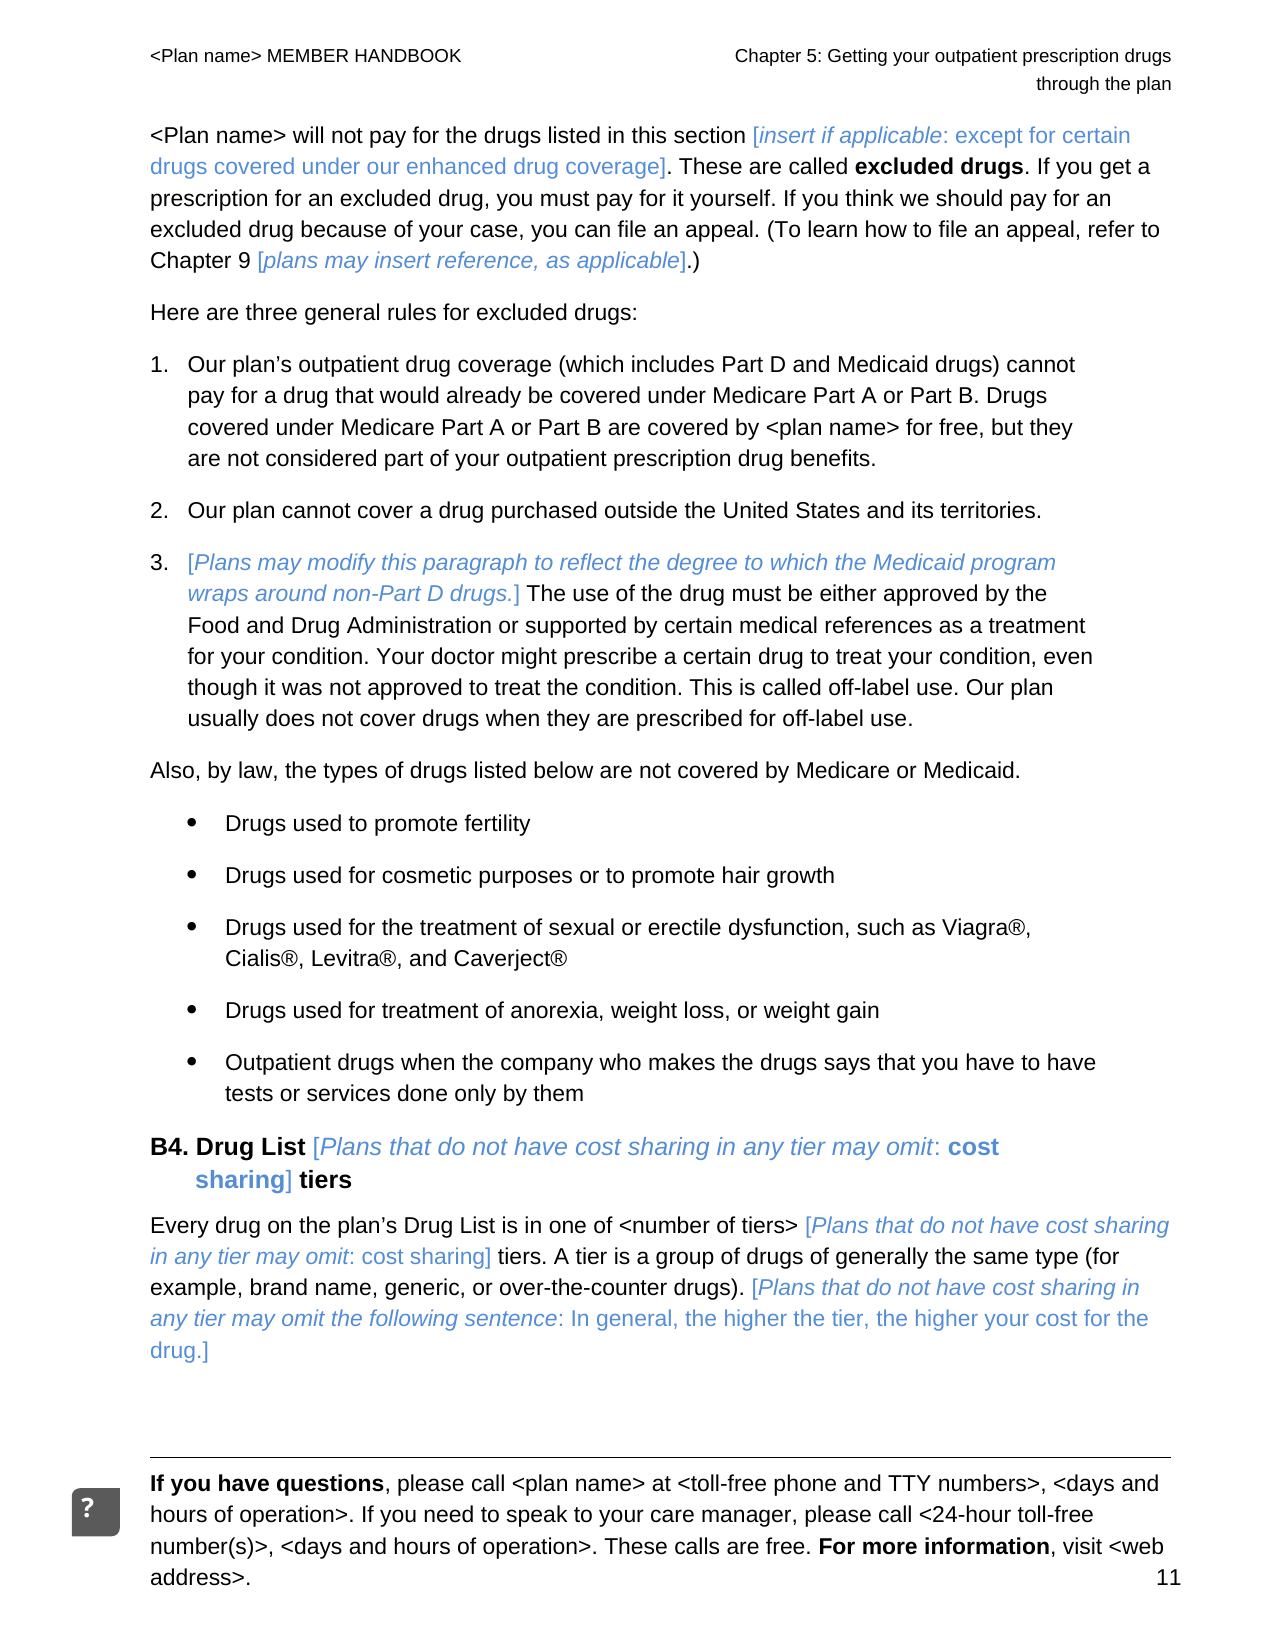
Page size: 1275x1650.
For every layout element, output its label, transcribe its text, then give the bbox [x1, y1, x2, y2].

list Our plan’s outpatient drug coverage (which includes Part D and Medicaid drugs) cannot pay for a drug that would already be covered under Medicare Part A or Part B. Drugs covered under Medicare Part A or Part B are covered by <plan name> for free, but they are not considered part of your outpatient prescription drug benefits. [150, 348, 1096, 473]
text Here are three general rules for excluded drugs: [150, 296, 1171, 327]
list Drugs used for treatment of anorexia, weight loss, or weight gain [187, 993, 1096, 1025]
subtitle B4. Drug List [Plans that do not have cost sharing in any tier may omit: cost sharing] tiers [150, 1129, 1096, 1196]
list Drugs used for the treatment of sexual or erectile dysfunction, such as Viagra®, Cialis®, Levitra®, and Caverject® [187, 910, 1096, 973]
list [Plans may modify this paragraph to reflect the degree to which the Medicaid program wraps around non-Part D drugs.] The use of the drug must be either approved by the Food and Drug Administration or supported by certain medical references as a treatment for your condition. Your doctor might prescribe a certain drug to treat your condition, even though it was not approved to treat the condition. This is called off-label use. Our plan usually does not cover drugs when they are prescribed for off-label use. [150, 546, 1096, 733]
text Also, by law, the types of drugs listed below are not covered by Medicare or Medicaid. [150, 754, 1171, 785]
list Drugs used for cosmetic purposes or to promote hair growth [187, 858, 1096, 889]
list Our plan cannot cover a drug purchased outside the United States and its territories. [150, 493, 1096, 525]
list Outpatient drugs when the company who makes the drugs says that you have to have tests or services done only by them [187, 1046, 1096, 1108]
text Every drug on the plan’s Drug List is in one of <number of tiers> [Plans that do not have cost sharing in any tier may omit: cost sharing] tiers. A tier is a group of drugs of generally the same type (for example, brand name, generic, or over-the-counter drugs). [Plans that do not have cost sharing in any tier may omit the following sentence: In general, the higher the tier, the higher your cost for the drug.] [150, 1208, 1171, 1364]
list Drugs used to promote fertility [187, 806, 1096, 837]
text <Plan name> will not pay for the drugs listed in this section [insert if applicable: except for certain drugs covered under our enhanced drug coverage]. These are called excluded drugs. If you get a prescription for an excluded drug, you must pay for it yourself. If you think we should pay for an excluded drug because of your case, you can file an appeal. (To learn how to file an appeal, refer to Chapter 9 [plans may insert reference, as applicable].) [150, 118, 1171, 275]
